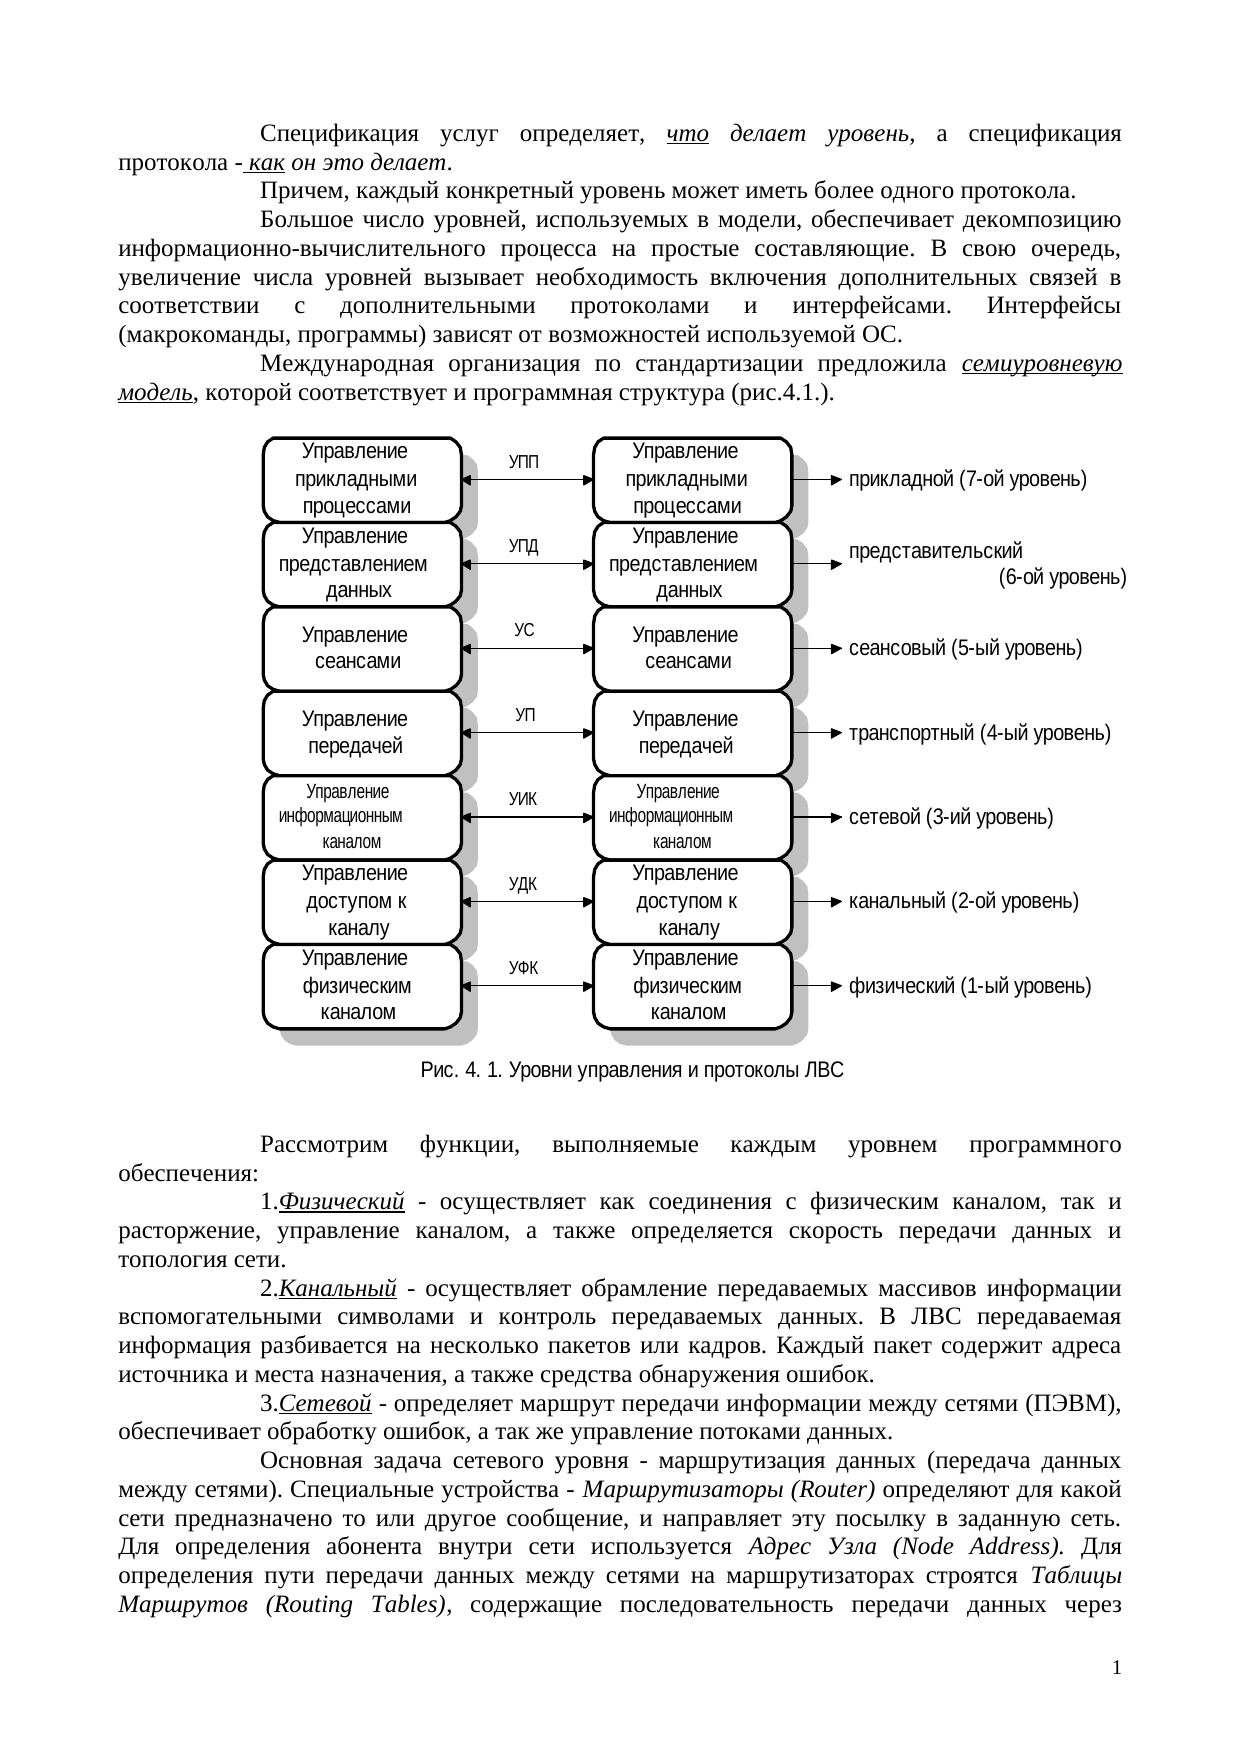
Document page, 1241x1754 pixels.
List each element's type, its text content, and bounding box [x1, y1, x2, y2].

text 2.Канальный - осуществляет обрамление передаваемых массивов информации вспомогательными символами и контроль передаваемых данных. В ЛВС передаваемая информация разбивается на несколько пакетов или кадров. Каждый пакет содержит адреса источника и места назначения, а также средства обнаружения ошибок. [118, 1273, 1122, 1388]
text Большое число уровней, используемых в модели, обеспечивает декомпозицию информационно-вычислительного процесса на простые составляющие. В свою очередь, увеличение числа уровней вызывает необходимость включения дополнительных связей в соответствии с дополнительными протоколами и интерфейсами. Интерфейсы (макрокоманды, программы) зависят от возможностей используемой ОС. [118, 204, 1122, 348]
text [118, 1445, 1122, 1618]
text 1.Физический - осуществляет как соединения с физическим каналом, так и расторжение, управление каналом, а также определяется скорость передачи данных и топология сети. [118, 1186, 1122, 1273]
text Международная организация по стандартизации предложила семиуровневую модель, которой соответствует и программная структура (рис.4.1.). [118, 348, 1122, 406]
text 3.Сетевой - определяет маршрут передачи информации между сетями (ПЭВМ), обеспечивает обработку ошибок, а так же управление потоками данных. [118, 1388, 1122, 1445]
text Причем, каждый конкретный уровень может иметь более одного протокола. [118, 176, 1122, 204]
text Спецификация услуг определяет, что делает уровень, а спецификация протокола - как он это делает. [118, 118, 1122, 176]
text Рассмотрим функции, выполняемые каждым уровнем программного обеспечения: [118, 1129, 1122, 1186]
